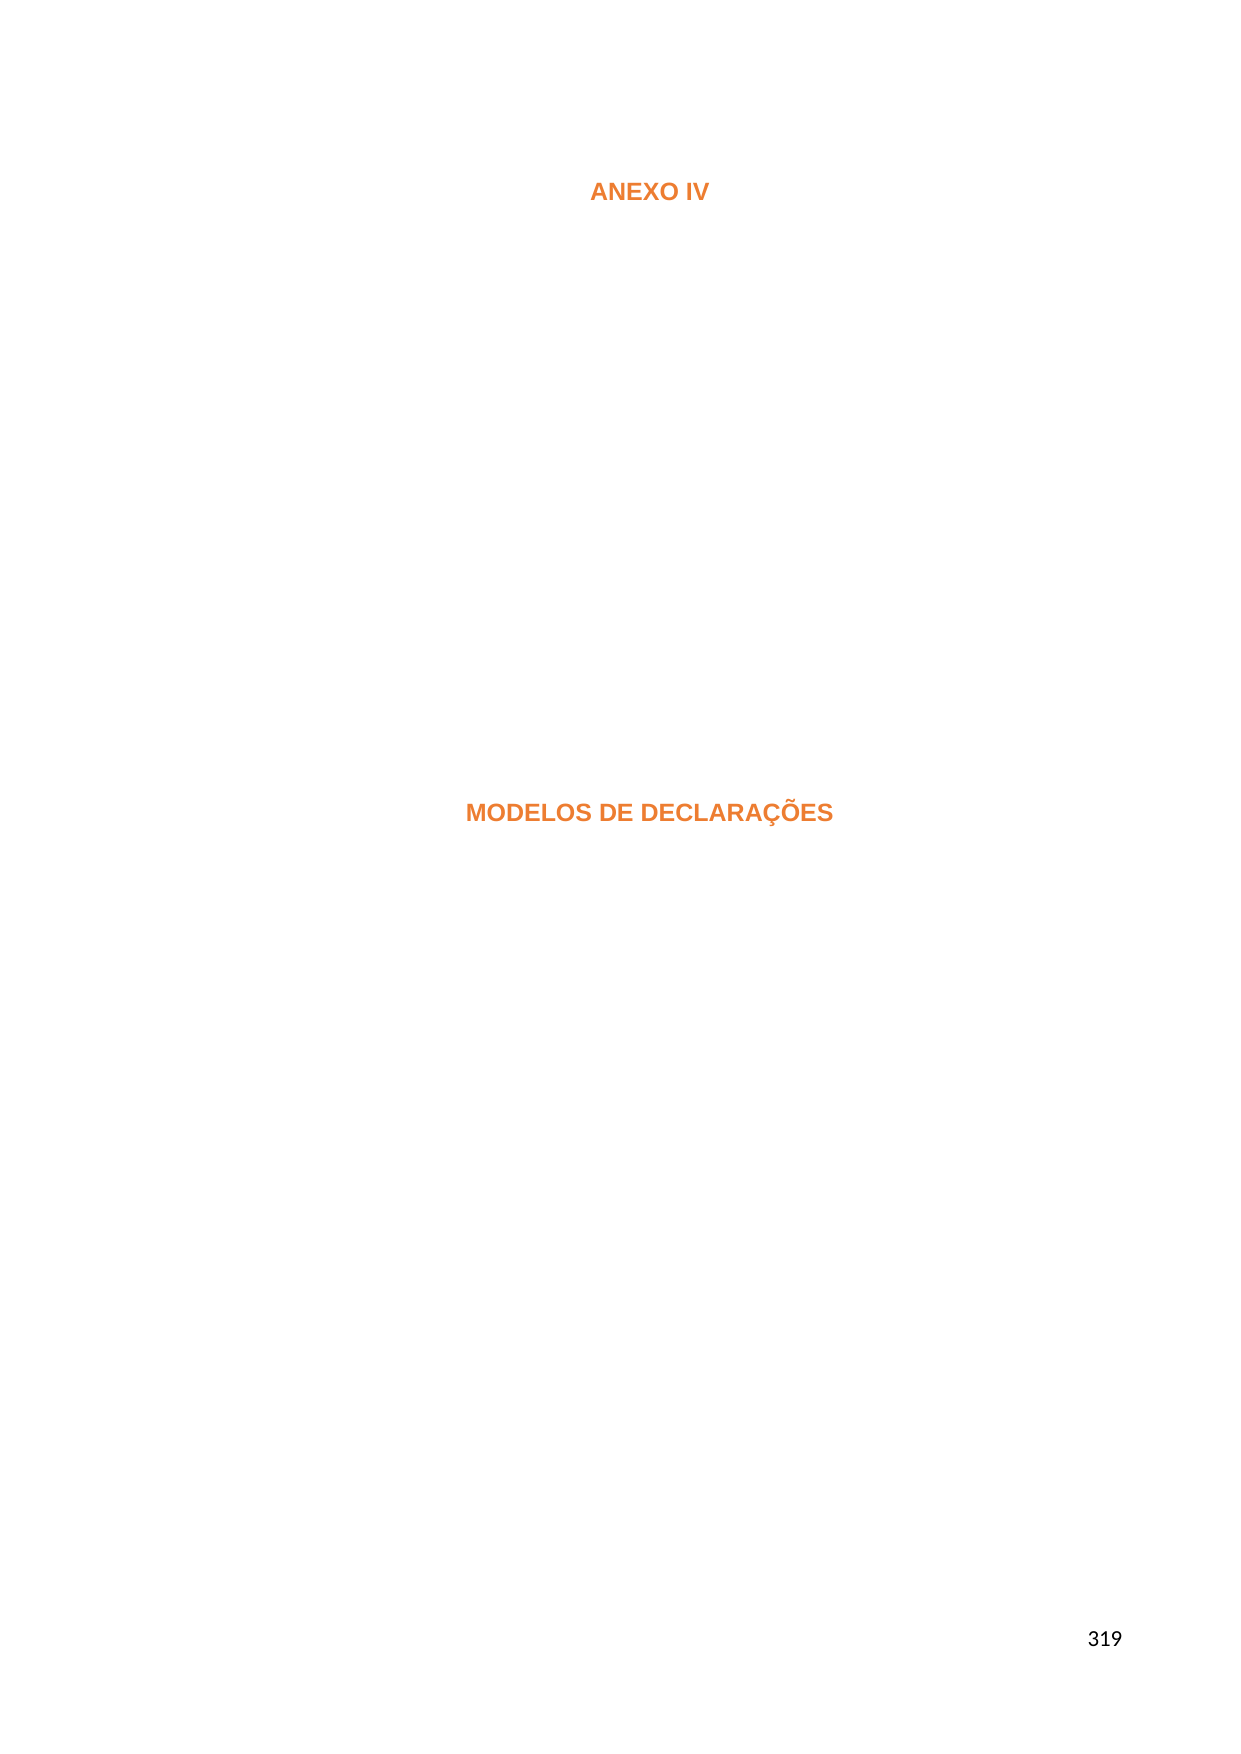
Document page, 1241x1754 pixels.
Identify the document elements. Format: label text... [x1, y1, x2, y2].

subtitle MODELOS DE DECLARAÇÕES [177, 798, 1122, 826]
subtitle ANEXO IV [177, 177, 1122, 206]
